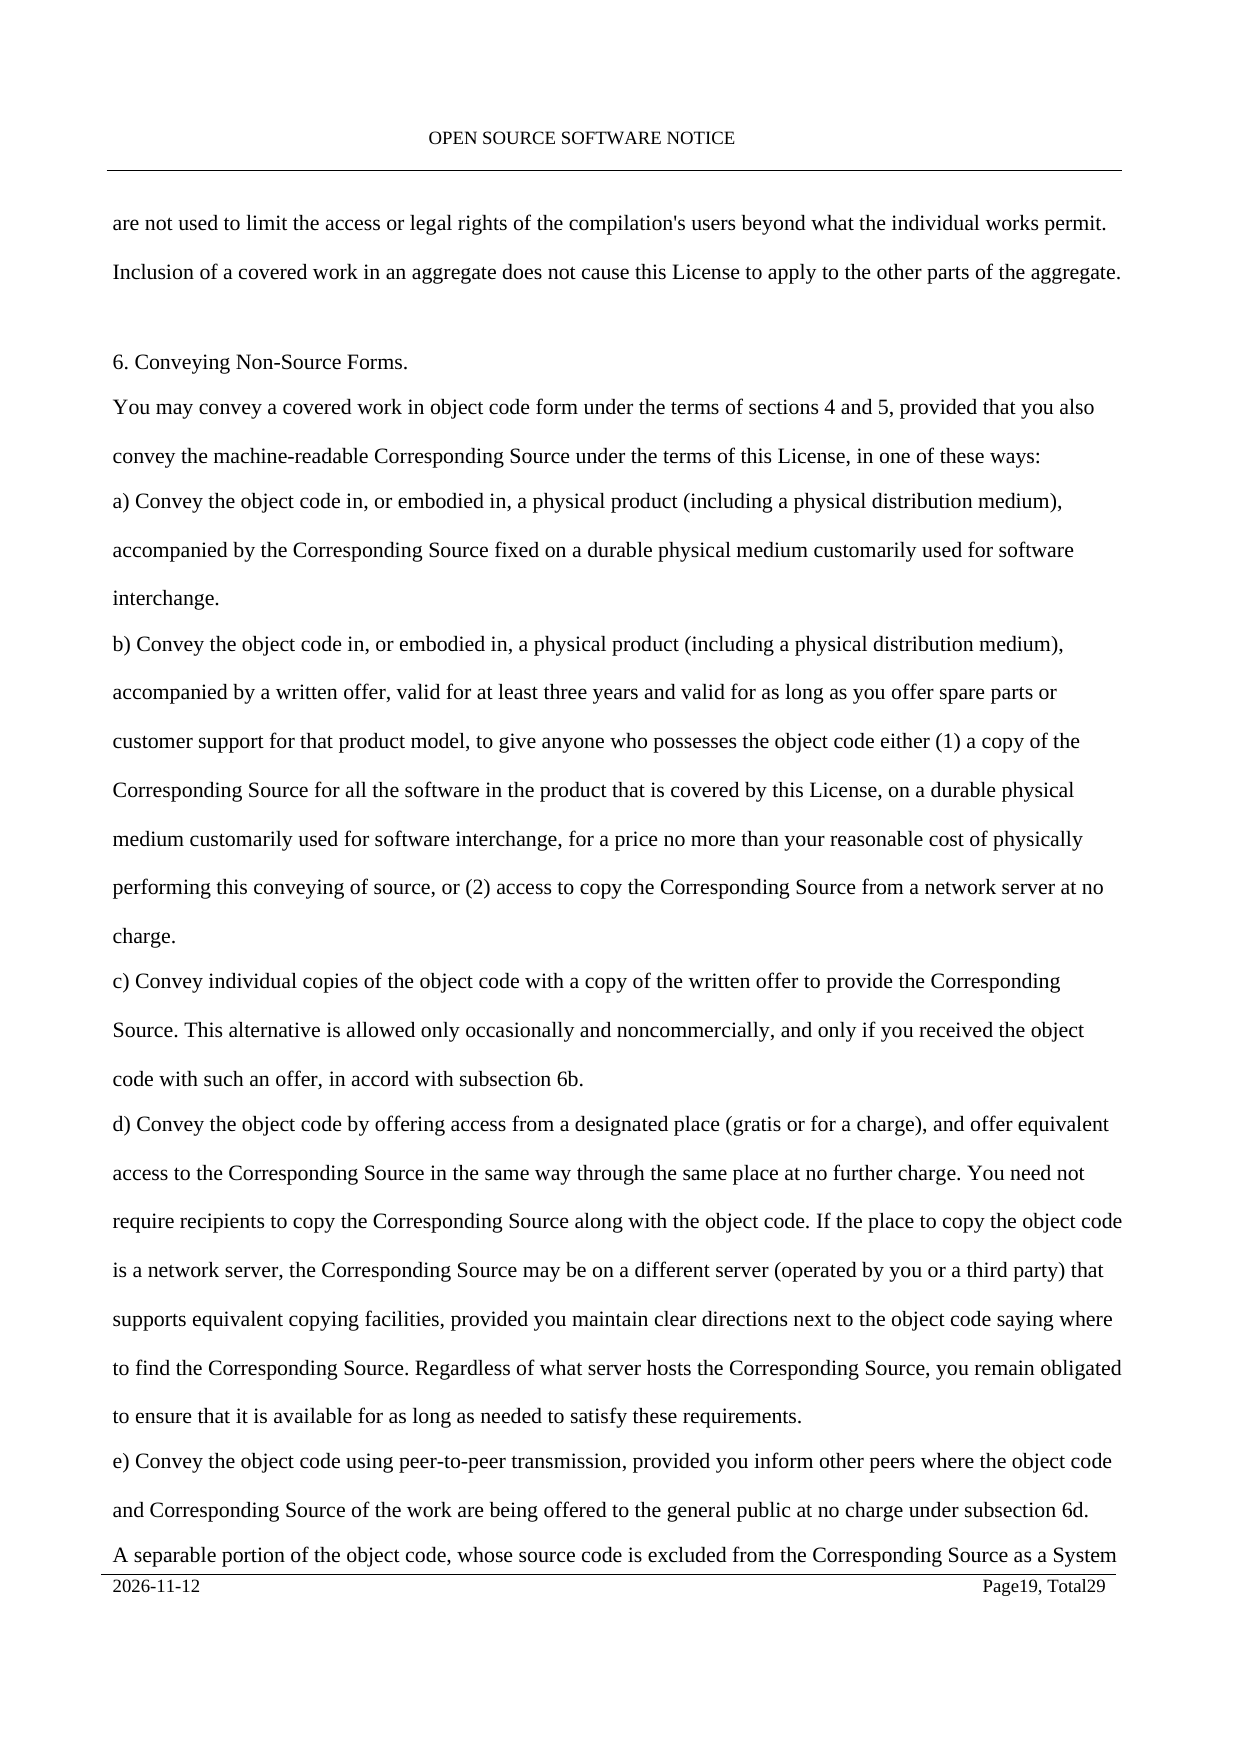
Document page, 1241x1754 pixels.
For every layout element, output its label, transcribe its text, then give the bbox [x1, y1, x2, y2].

text d) Convey the object code by offering access from a designated place (gratis or for a charge), and offer equivalent access to the Corresponding Source in the same way through the same place at no further charge. You need not require recipients to copy the Corresponding Source along with the object code. If the place to copy the object code is a network server, the Corresponding Source may be on a different server (operated by you or a third party) that supports equivalent copying facilities, provided you maintain clear directions next to the object code saying where to find the Corresponding Source. Regardless of what server hosts the Corresponding Source, you remain obligated to ensure that it is available for as long as needed to satisfy these requirements. [112, 1107, 1128, 1432]
text c) Convey individual copies of the object code with a copy of the written offer to provide the Corresponding Source. This alternative is allowed only occasionally and noncommercially, and only if you received the object code with such an offer, in accord with subsection 6b. [112, 964, 1128, 1094]
text e) Convey the object code using peer-to-peer transmission, provided you inform other peers where the object code and Corresponding Source of the work are being offered to the general public at no charge under subsection 6d. [112, 1445, 1128, 1526]
text 6. Conveying Non-Source Forms. [112, 345, 1128, 378]
text You may convey a covered work in object code form under the terms of sections 4 and 5, provided that you also convey the machine-readable Corresponding Source under the terms of this License, in one of these ways: [112, 390, 1128, 472]
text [112, 206, 1128, 288]
text b) Convey the object code in, or embodied in, a physical product (including a physical distribution medium), accompanied by a written offer, valid for at least three years and valid for as long as you offer spare parts or customer support for that product model, to give anyone who possesses the object code either (1) a copy of the Corresponding Source for all the software in the product that is covered by this License, on a durable physical medium customarily used for software interchange, for a price no more than your reasonable cost of physically performing this conveying of source, or (2) access to copy the Corresponding Source from a network server at no charge. [112, 627, 1128, 952]
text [112, 1538, 1128, 1571]
text a) Convey the object code in, or embodied in, a physical product (including a physical distribution medium), accompanied by the Corresponding Source fixed on a durable physical medium customarily used for software interchange. [112, 484, 1128, 614]
